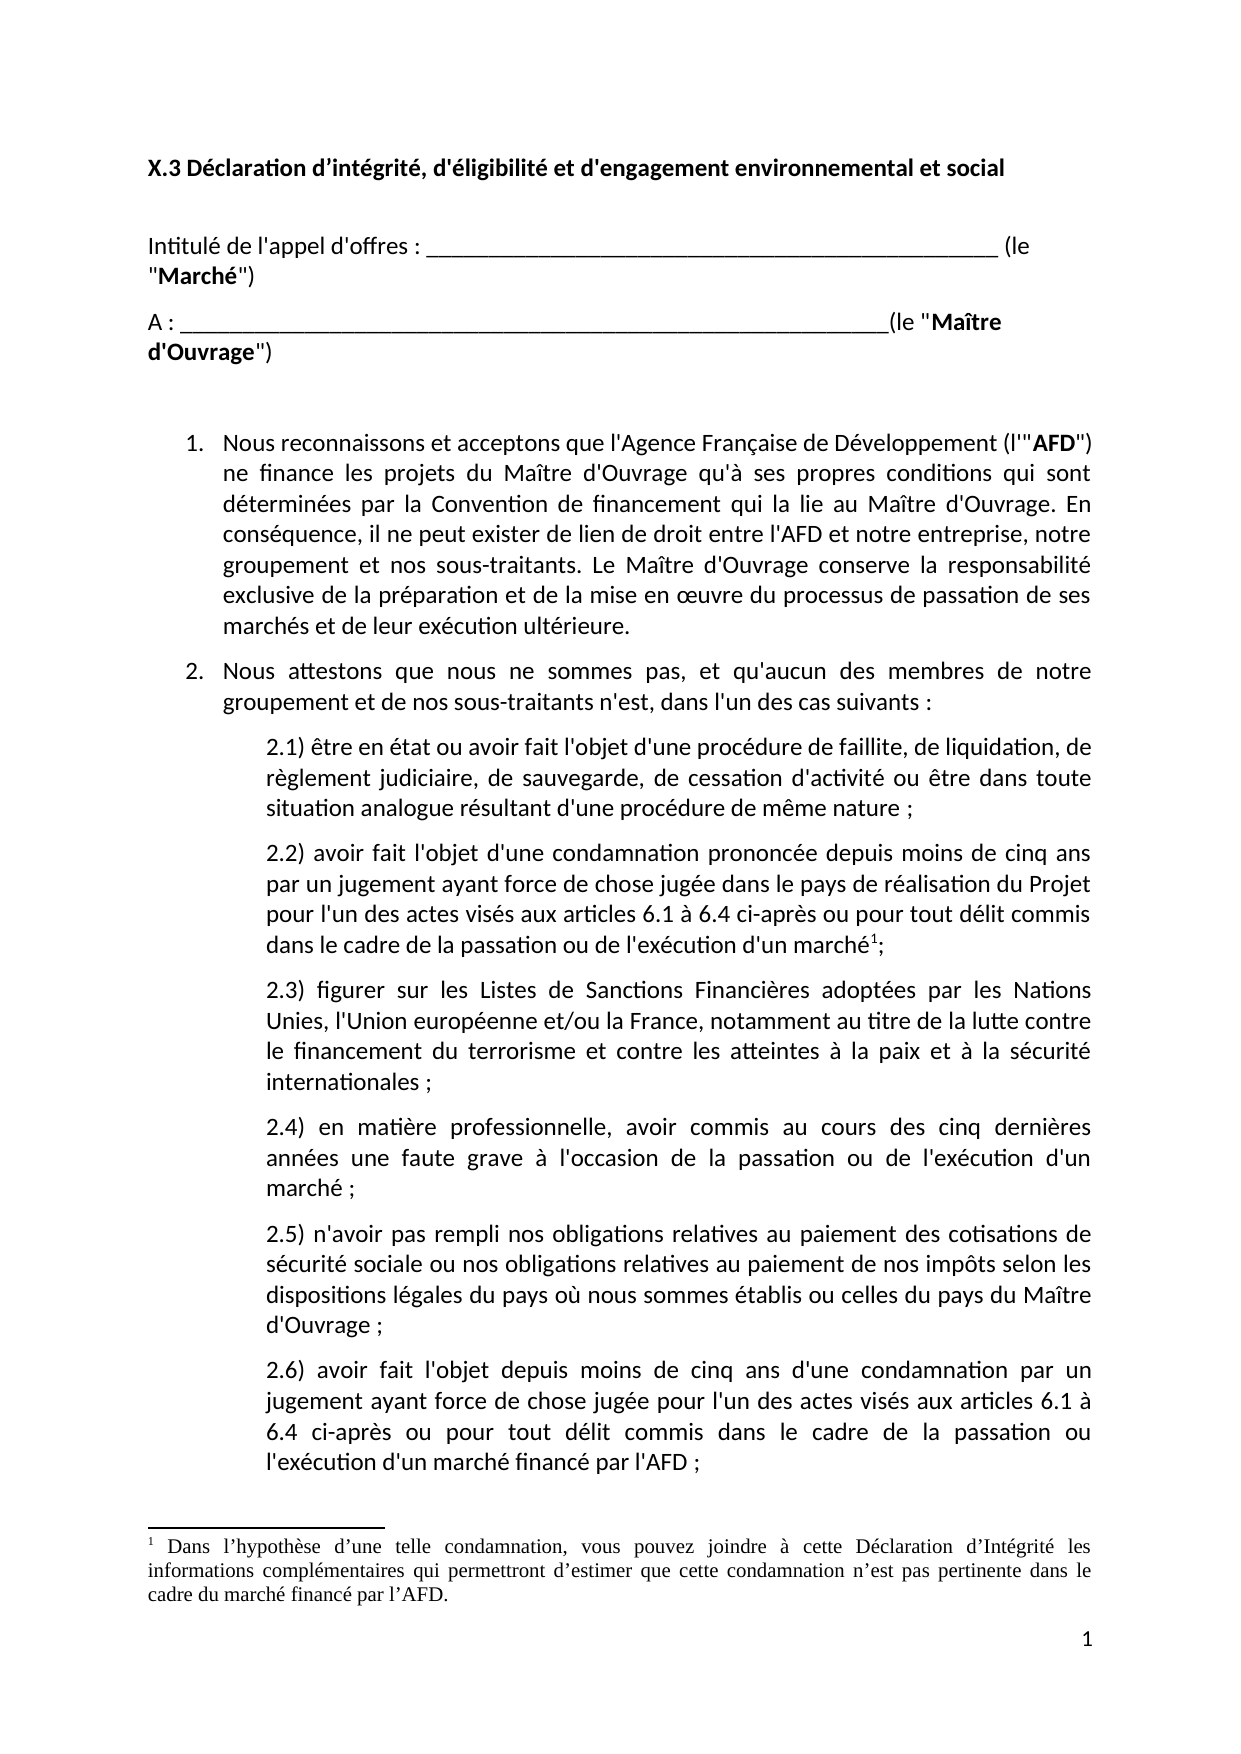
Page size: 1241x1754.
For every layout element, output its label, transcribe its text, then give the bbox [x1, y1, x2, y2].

text 2.1) être en état ou avoir fait l'objet d'une procédure de faillite, de liquidation, de règlement judiciaire, de sauvegarde, de cessation d'activité ou être dans toute situation analogue résultant d'une procédure de même nature ; [266, 731, 1093, 823]
text 2.4) en matière professionnelle, avoir commis au cours des cinq dernières années une faute grave à l'occasion de la passation ou de l'exécution d'un marché ; [266, 1111, 1093, 1203]
text 2.6) avoir fait l'objet depuis moins de cinq ans d'une condamnation par un jugement ayant force de chose jugée pour l'un des actes visés aux articles 6.1 à 6.4 ci-après ou pour tout délit commis dans le cadre de la passation ou l'exécution d'un marché financé par l'AFD ; [266, 1354, 1093, 1477]
text 2.2) avoir fait l'objet d'une condamnation prononcée depuis moins de cinq ans par un jugement ayant force de chose jugée dans le pays de réalisation du Projet pour l'un des actes visés aux articles 6.1 à 6.4 ci-après ou pour tout délit commis dans le cadre de la passation ou de l'exécution d'un marché; [266, 838, 1093, 960]
list Nous attestons que nous ne sommes pas, et qu'aucun des membres de notre groupement et de nos sous-traitants n'est, dans l'un des cas suivants : [185, 655, 1093, 716]
text 2.5) n'avoir pas rempli nos obligations relatives au paiement des cotisations de sécurité sociale ou nos obligations relatives au paiement de nos impôts selon les dispositions légales du pays où nous sommes établis ou celles du pays du Maître d'Ouvrage ; [266, 1218, 1093, 1340]
text A : _________________________________________________________(le "Maître d'Ouvrage") [148, 306, 1093, 367]
text Intitulé de l'appel d'offres : ______________________________________________ (le "Marché") [148, 230, 1093, 291]
list Nous reconnaissons et acceptons que l'Agence Française de Développement (l'"AFD") ne finance les projets du Maître d'Ouvrage qu'à ses propres conditions qui sont déterminées par la Convention de financement qui la lie au Maître d'Ouvrage. En conséquence, il ne peut exister de lien de droit entre l'AFD et notre entreprise, notre groupement et nos sous-traitants. Le Maître d'Ouvrage conserve la responsabilité exclusive de la préparation et de la mise en œuvre du processus de passation de ses marchés et de leur exécution ultérieure. [185, 427, 1093, 641]
subtitle X.3 Déclaration d’intégrité, d'éligibilité et d'engagement environnemental et social [148, 152, 1093, 182]
text 2.3) figurer sur les Listes de Sanctions Financières adoptées par les Nations Unies, l'Union européenne et/ou la France, notamment au titre de la lutte contre le financement du terrorisme et contre les atteintes à la paix et à la sécurité internationales ; [266, 974, 1093, 1097]
